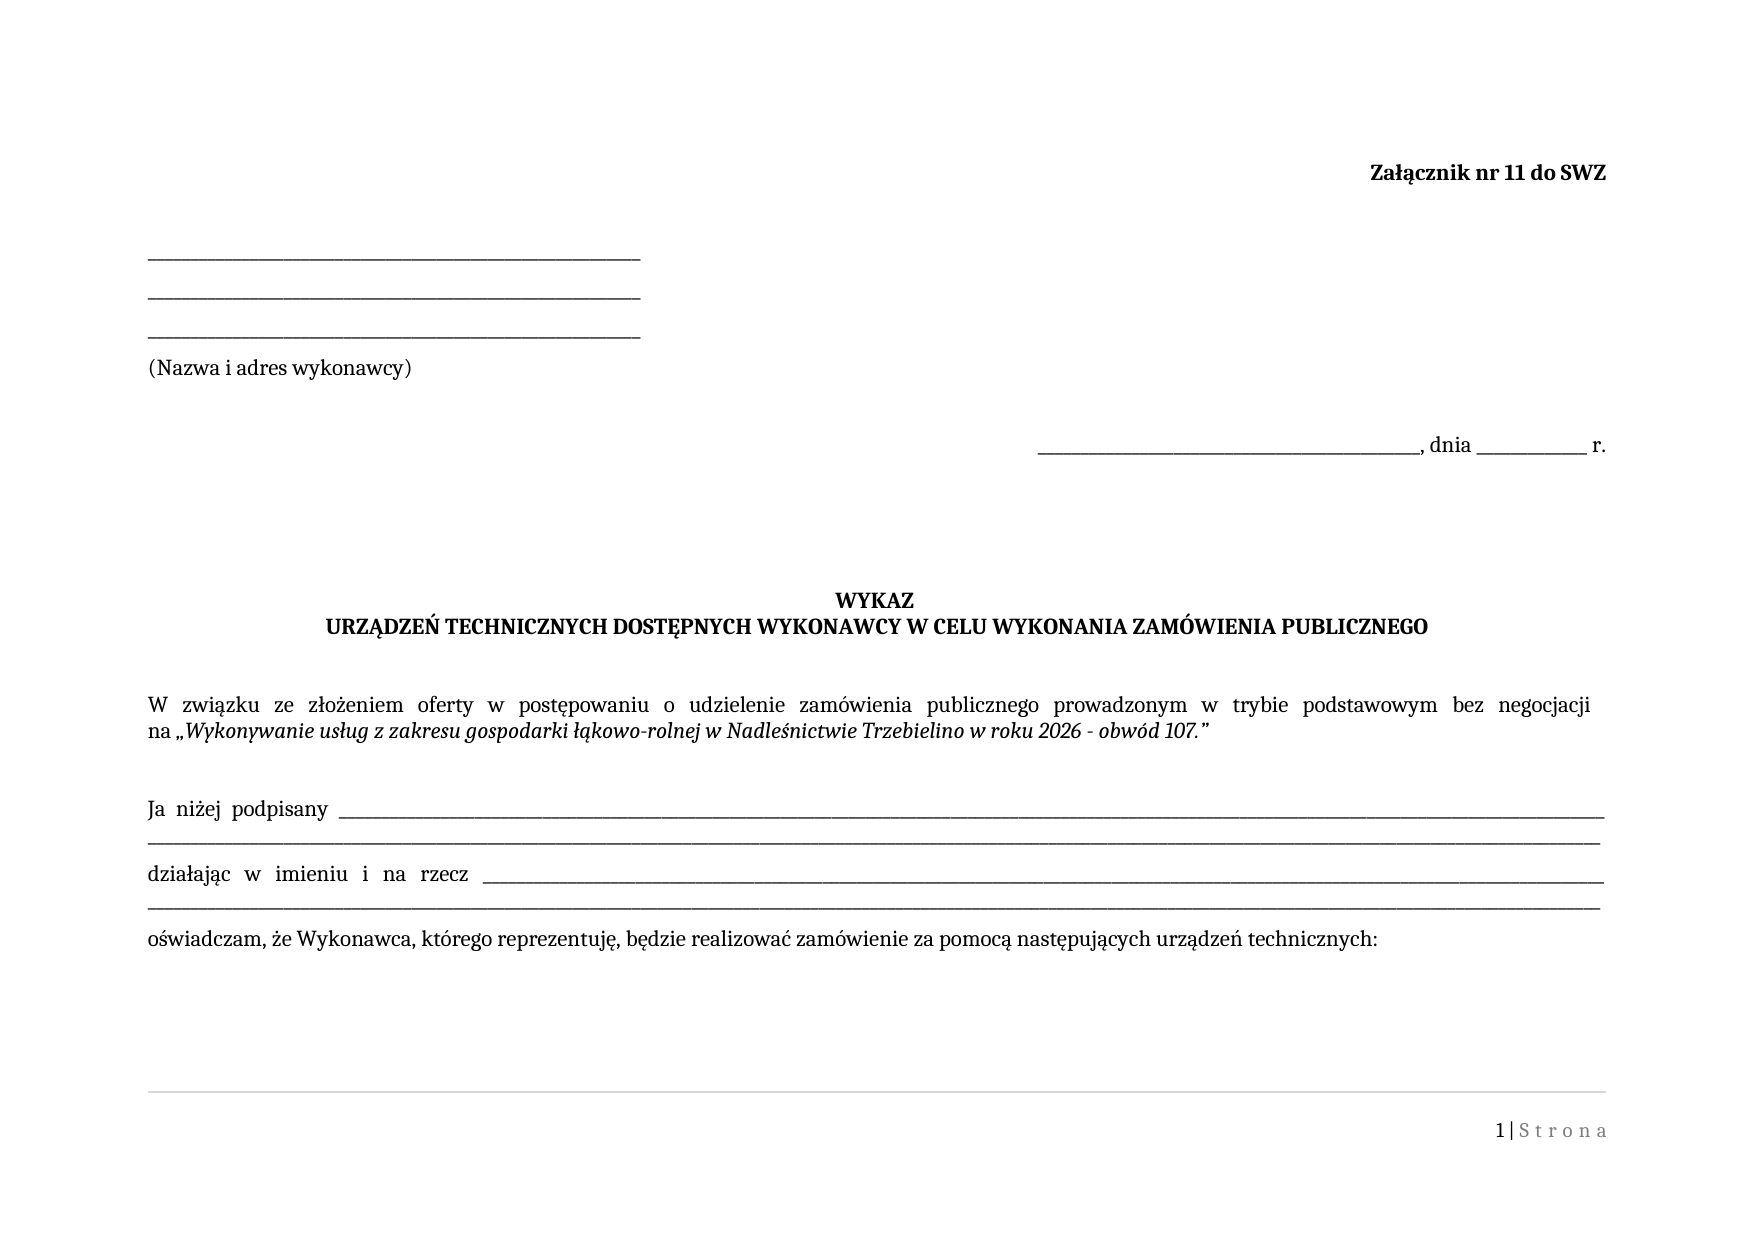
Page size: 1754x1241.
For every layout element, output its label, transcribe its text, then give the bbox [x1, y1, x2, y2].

text oświadczam, że Wykonawca, którego reprezentuję, będzie realizować zamówienie za pomocą następujących urządzeń technicznych: [148, 926, 1606, 952]
text __________________________________________________________ [148, 238, 1606, 264]
text _____________________________________________, dnia _____________ r. [148, 432, 1606, 458]
text W związku ze złożeniem oferty w postępowaniu o udzielenie zamówienia publicznego prowadzonym w trybie podstawowym bez negocjacji na „Wykonywanie usług z zakresu gospodarki łąkowo-rolnej w Nadleśnictwie Trzebielino w roku 2026 - obwód 107.” [148, 692, 1606, 744]
text Ja niżej podpisany _____________________________________________________________________________________________________________________________________________________ ___________________________________________________________________________________________________________________________________________________________________________ [148, 796, 1606, 848]
text WYKAZ URZĄDZEŃ TECHNICZNYCH DOSTĘPNYCH WYKONAWCY W CELU WYKONANIA ZAMÓWIENIA PUBLICZNEGO [148, 587, 1606, 640]
text __________________________________________________________ [148, 316, 1606, 342]
text Załącznik nr 11 do SWZ [148, 160, 1606, 186]
text działając w imieniu i na rzecz ____________________________________________________________________________________________________________________________________ ___________________________________________________________________________________________________________________________________________________________________________ [148, 861, 1606, 913]
text (Nazwa i adres wykonawcy) [148, 354, 1606, 381]
text __________________________________________________________ [148, 277, 1606, 303]
